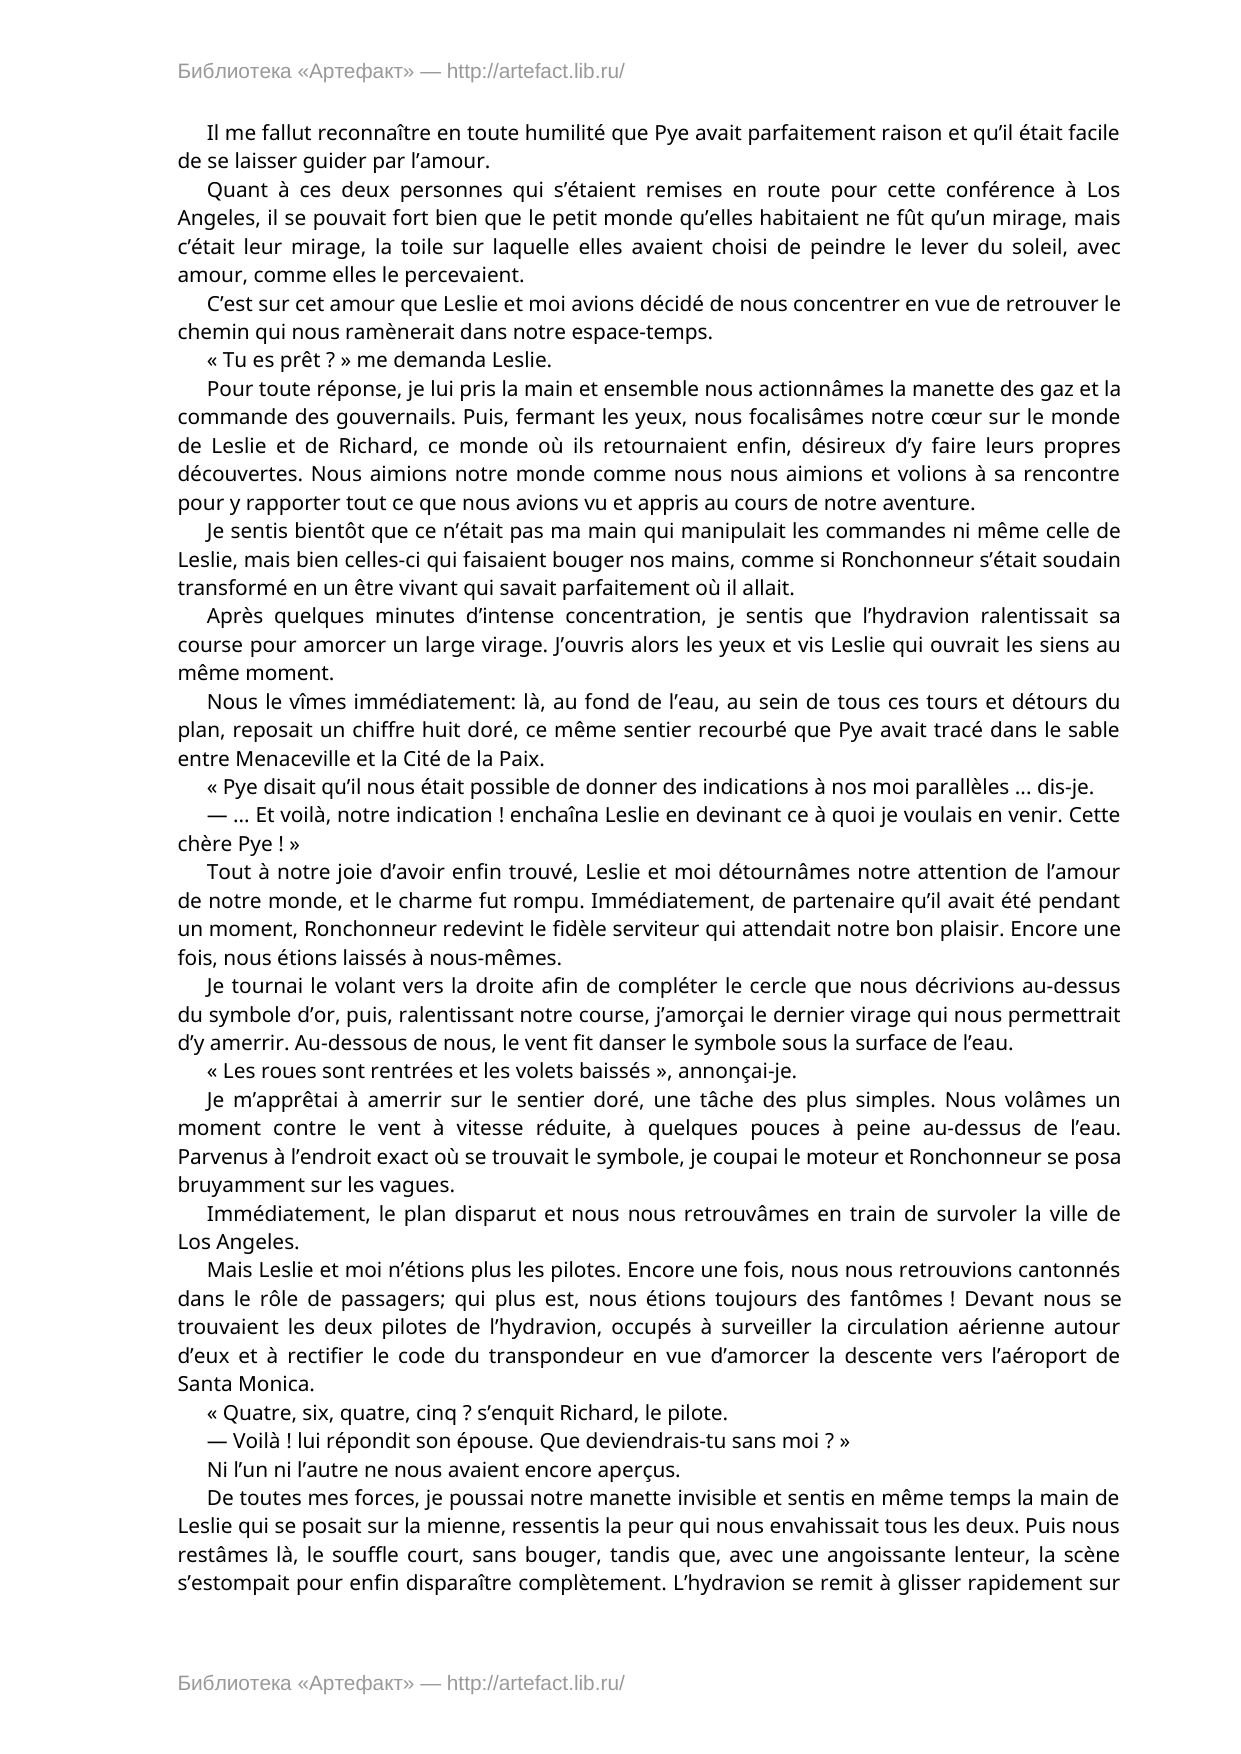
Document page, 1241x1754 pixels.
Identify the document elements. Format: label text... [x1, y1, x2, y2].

text « Quatre, six, quatre, cinq ? s’enquit Richard, le pilote. [177, 1398, 1122, 1426]
text Pour toute réponse, je lui pris la main et ensemble nous actionnâmes la manette des gaz et la commande des gouvernails. Puis, fermant les yeux, nous focalisâmes notre cœur sur le monde de Leslie et de Richard, ce monde où ils retournaient enfin, désireux d’y faire leurs propres découvertes. Nous aimions notre monde comme nous nous aimions et volions à sa rencontre pour y rapporter tout ce que nous avions vu et appris au cours de notre aventure. [177, 374, 1122, 516]
text Ni l’un ni l’autre ne nous avaient encore aperçus. [177, 1455, 1122, 1483]
text Après quelques minutes d’intense concentration, je sentis que l’hydravion ralentissait sa course pour amorcer un large virage. J’ouvris alors les yeux et vis Leslie qui ouvrait les siens au même moment. [177, 602, 1122, 687]
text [177, 1483, 1122, 1597]
text Quant à ces deux personnes qui s’étaient remises en route pour cette conférence à Los Angeles, il se pouvait fort bien que le petit monde qu’elles habitaient ne fût qu’un mirage, mais c’était leur mirage, la toile sur laquelle elles avaient choisi de peindre le lever du soleil, avec amour, comme elles le percevaient. [177, 175, 1122, 289]
text C’est sur cet amour que Leslie et moi avions décidé de nous concentrer en vue de retrouver le chemin qui nous ramènerait dans notre espace-temps. [177, 289, 1122, 346]
text Je tournai le volant vers la droite afin de compléter le cercle que nous décrivions au-dessus du symbole d’or, puis, ralentissant notre course, j’amorçai le dernier virage qui nous permettrait d’y amerrir. Au-dessous de nous, le vent fit danser le symbole sous la surface de l’eau. [177, 971, 1122, 1057]
text — Voilà ! lui répondit son épouse. Que deviendrais-tu sans moi ? » [177, 1426, 1122, 1455]
text Il me fallut reconnaître en toute humilité que Pye avait parfaitement raison et qu’il était facile de se laisser guider par l’amour. [177, 118, 1122, 175]
text Je sentis bientôt que ce n’était pas ma main qui manipulait les commandes ni même celle de Leslie, mais bien celles-ci qui faisaient bouger nos mains, comme si Ronchonneur s’était soudain transformé en un être vivant qui savait parfaitement où il allait. [177, 516, 1122, 602]
text Immédiatement, le plan disparut et nous nous retrouvâmes en train de survoler la ville de Los Angeles. [177, 1199, 1122, 1256]
text « Tu es prêt ? » me demanda Leslie. [177, 346, 1122, 374]
text Mais Leslie et moi n’étions plus les pilotes. Encore une fois, nous nous retrouvions cantonnés dans le rôle de passagers; qui plus est, nous étions toujours des fantômes ! Devant nous se trouvaient les deux pilotes de l’hydravion, occupés à surveiller la circulation aérienne autour d’eux et à rectifier le code du transpondeur en vue d’amorcer la descente vers l’aéroport de Santa Monica. [177, 1256, 1122, 1398]
text Tout à notre joie d’avoir enfin trouvé, Leslie et moi détournâmes notre attention de l’amour de notre monde, et le charme fut rompu. Immédiatement, de partenaire qu’il avait été pendant un moment, Ronchonneur redevint le fidèle serviteur qui attendait notre bon plaisir. Encore une fois, nous étions laissés à nous-mêmes. [177, 857, 1122, 971]
text Nous le vîmes immédiatement: là, au fond de l’eau, au sein de tous ces tours et détours du plan, reposait un chiffre huit doré, ce même sentier recourbé que Pye avait tracé dans le sable entre Menaceville et la Cité de la Paix. [177, 687, 1122, 772]
text « Les roues sont rentrées et les volets baissés », annonçai-je. [177, 1057, 1122, 1085]
text « Pye disait qu’il nous était possible de donner des indications à nos moi parallèles ... dis-je. [177, 772, 1122, 801]
text — ... Et voilà, notre indication ! enchaîna Leslie en devinant ce à quoi je voulais en venir. Cette chère Pye ! » [177, 801, 1122, 857]
text Je m’apprêtai à amerrir sur le sentier doré, une tâche des plus simples. Nous volâmes un moment contre le vent à vitesse réduite, à quelques pouces à peine au-dessus de l’eau. Parvenus à l’endroit exact où se trouvait le symbole, je coupai le moteur et Ronchonneur se posa bruyamment sur les vagues. [177, 1085, 1122, 1199]
